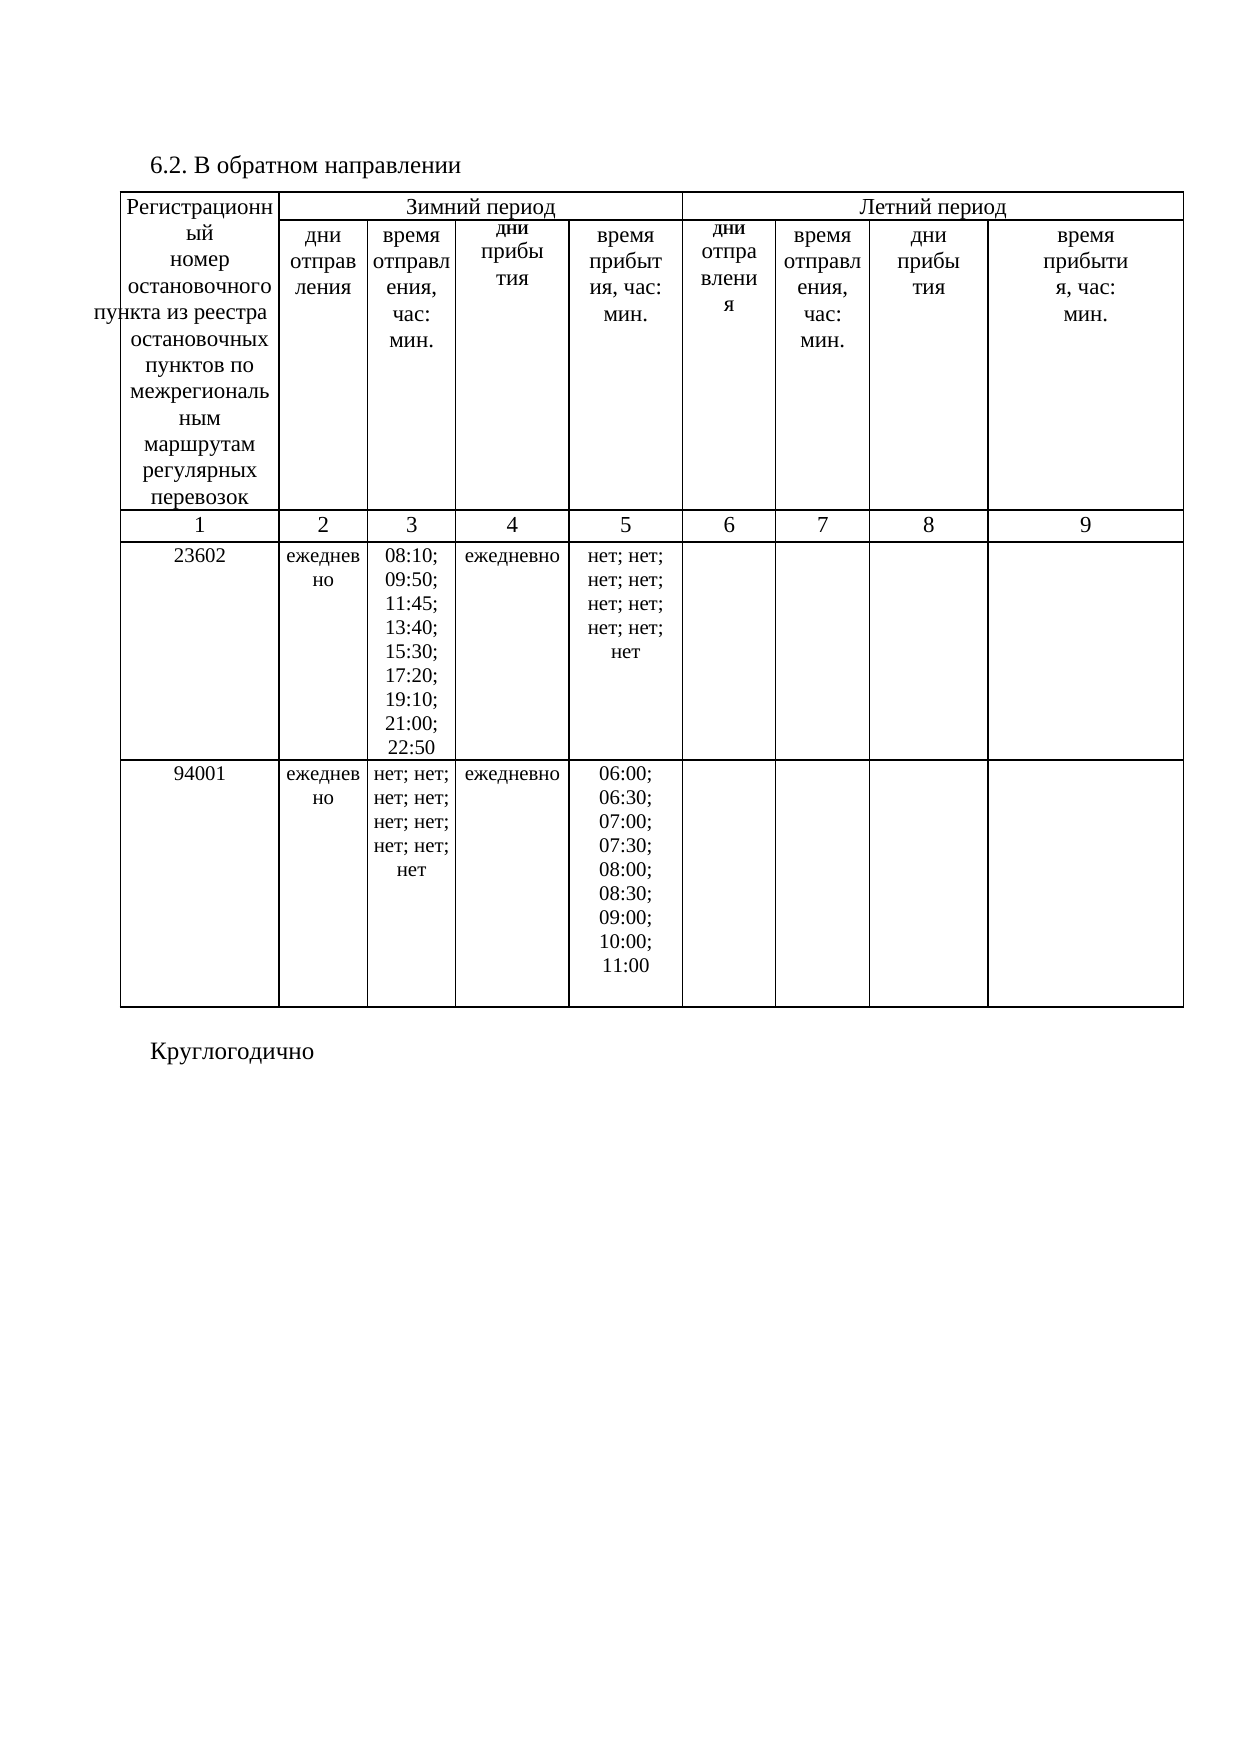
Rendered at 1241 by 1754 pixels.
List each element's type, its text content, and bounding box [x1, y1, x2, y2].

table_cell ДНИ прибы тия [456, 221, 568, 509]
table_cell [776, 543, 869, 759]
table_cell 08:10; 09:50; 11:45; 13:40; 15:30; 17:20; 19:10; 21:00; 22:50 [368, 543, 455, 759]
table_cell [683, 761, 775, 1006]
table_header Летний период [683, 193, 1183, 219]
table_cell 1 [121, 511, 278, 541]
table_cell [870, 543, 987, 759]
table_cell [989, 543, 1183, 759]
text Круглогодично [150, 1036, 1090, 1065]
table_cell [776, 761, 869, 1006]
table_header Регистрационный номер остановочного пункта из реестра остановочных пунктов по межрегиональным маршрутам регулярных перевозок [121, 193, 278, 509]
table_cell 23602 [121, 543, 278, 759]
table_header Зимний период [280, 193, 682, 219]
table_cell [870, 761, 987, 1006]
table_cell 3 [368, 511, 455, 541]
table_cell ежедневно [280, 761, 367, 1006]
table_cell ежедневно [280, 543, 367, 759]
table_cell время прибыт ия, час: мин. [570, 221, 682, 509]
table_cell нет; нет; нет; нет; нет; нет; нет; нет; нет [368, 761, 455, 1006]
table_cell ежедневно [456, 761, 568, 1006]
table_cell [989, 761, 1183, 1006]
table_cell время отправл ения, час: мин. [776, 221, 869, 509]
table_cell 6 [683, 511, 775, 541]
table_cell время прибыти я, час: мин. [989, 221, 1183, 509]
table_cell ДНИ отпра влени я [683, 221, 775, 509]
table_cell нет; нет; нет; нет; нет; нет; нет; нет; нет [570, 543, 682, 759]
table_cell время отправл ения, час: мин. [368, 221, 455, 509]
table_cell 7 [776, 511, 869, 541]
text 6.2. В обратном направлении [150, 150, 1090, 179]
table_cell 8 [870, 511, 987, 541]
table_cell ежедневно [456, 543, 568, 759]
table_cell 5 [570, 511, 682, 541]
table_cell 2 [280, 511, 367, 541]
table_cell 06:00; 06:30; 07:00; 07:30; 08:00; 08:30; 09:00; 10:00; 11:00 [570, 761, 682, 1006]
table_cell 4 [456, 511, 568, 541]
table_cell [683, 543, 775, 759]
table_cell дни отправ ления [280, 221, 367, 509]
table_cell дни прибы тия [870, 221, 987, 509]
table_cell 94001 [121, 761, 278, 1006]
table_cell 9 [989, 511, 1183, 541]
